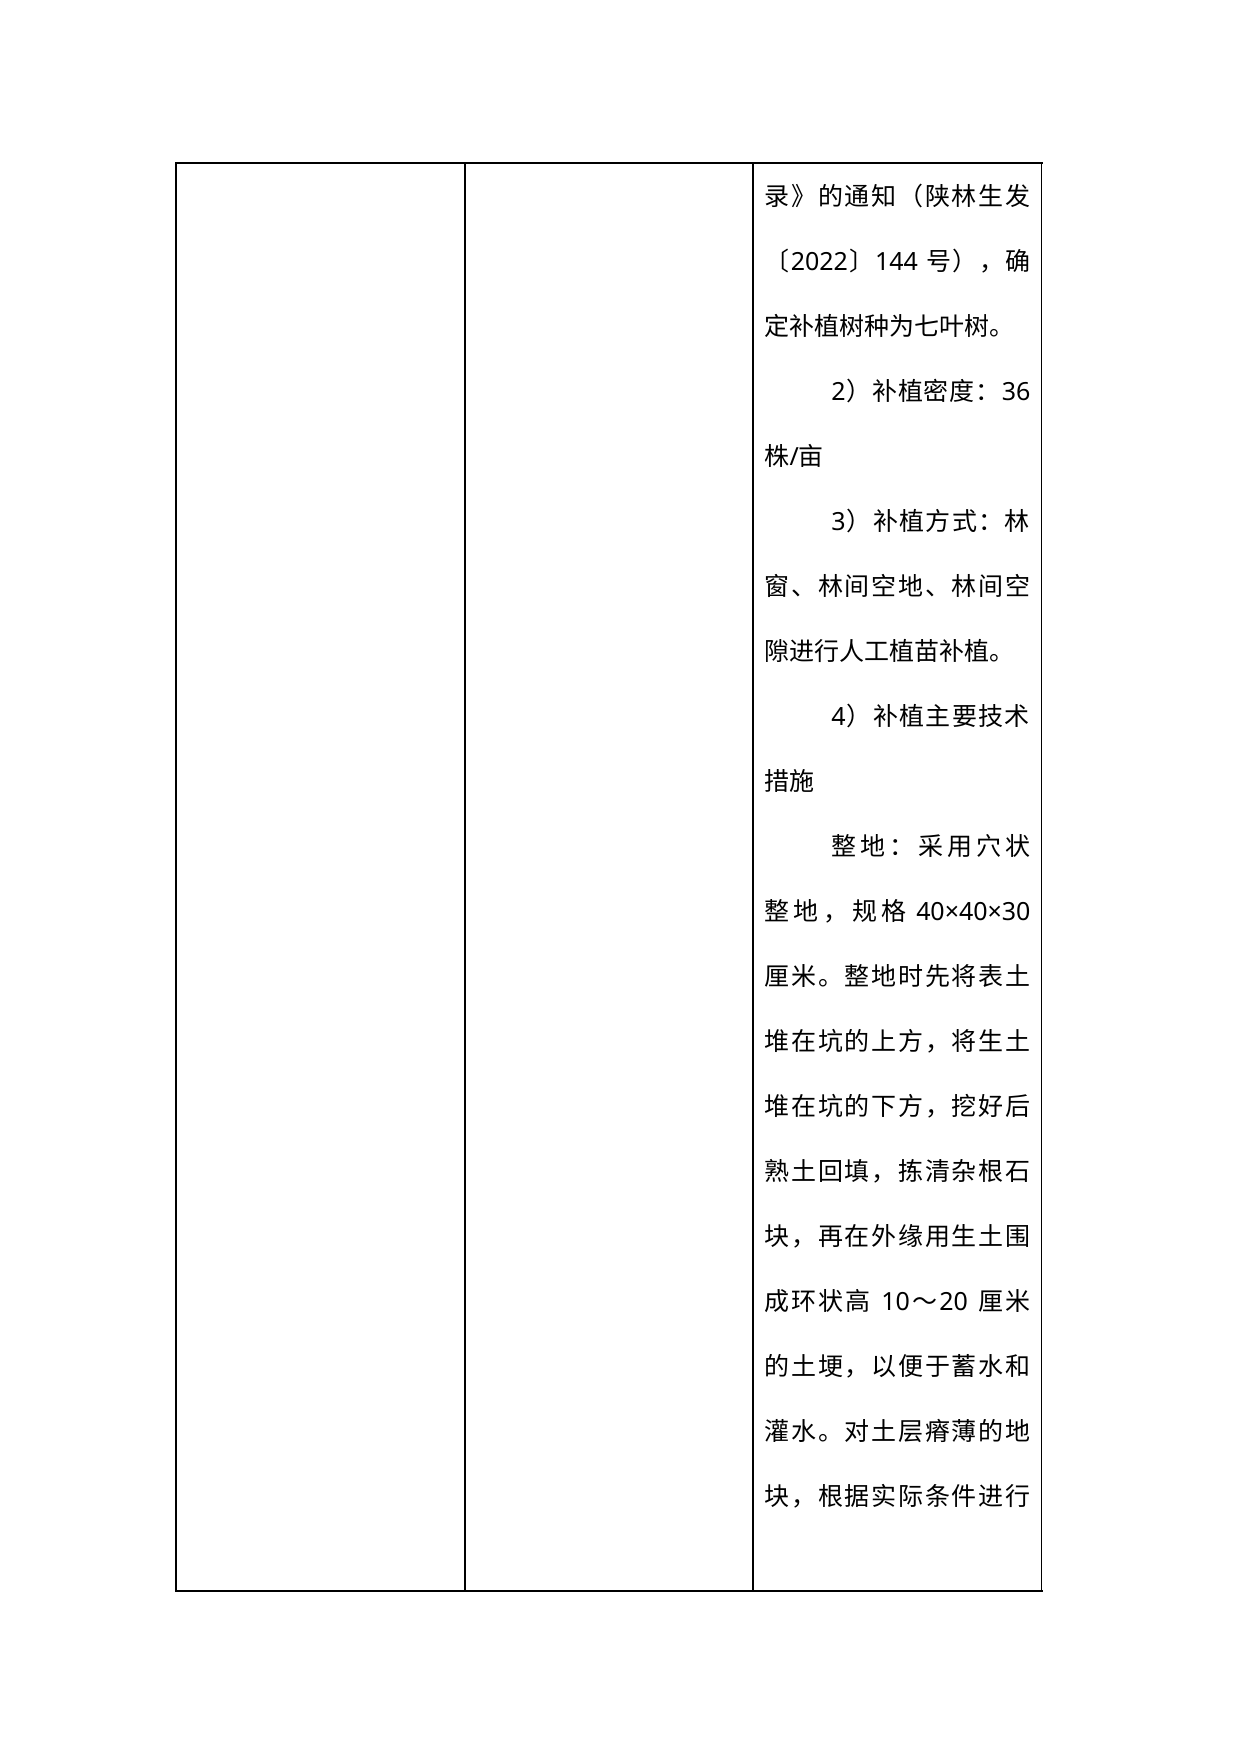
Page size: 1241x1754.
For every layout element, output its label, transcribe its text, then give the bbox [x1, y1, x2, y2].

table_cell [754, 164, 1041, 1590]
table_cell [466, 164, 752, 1590]
table_cell 1 [177, 164, 464, 1590]
